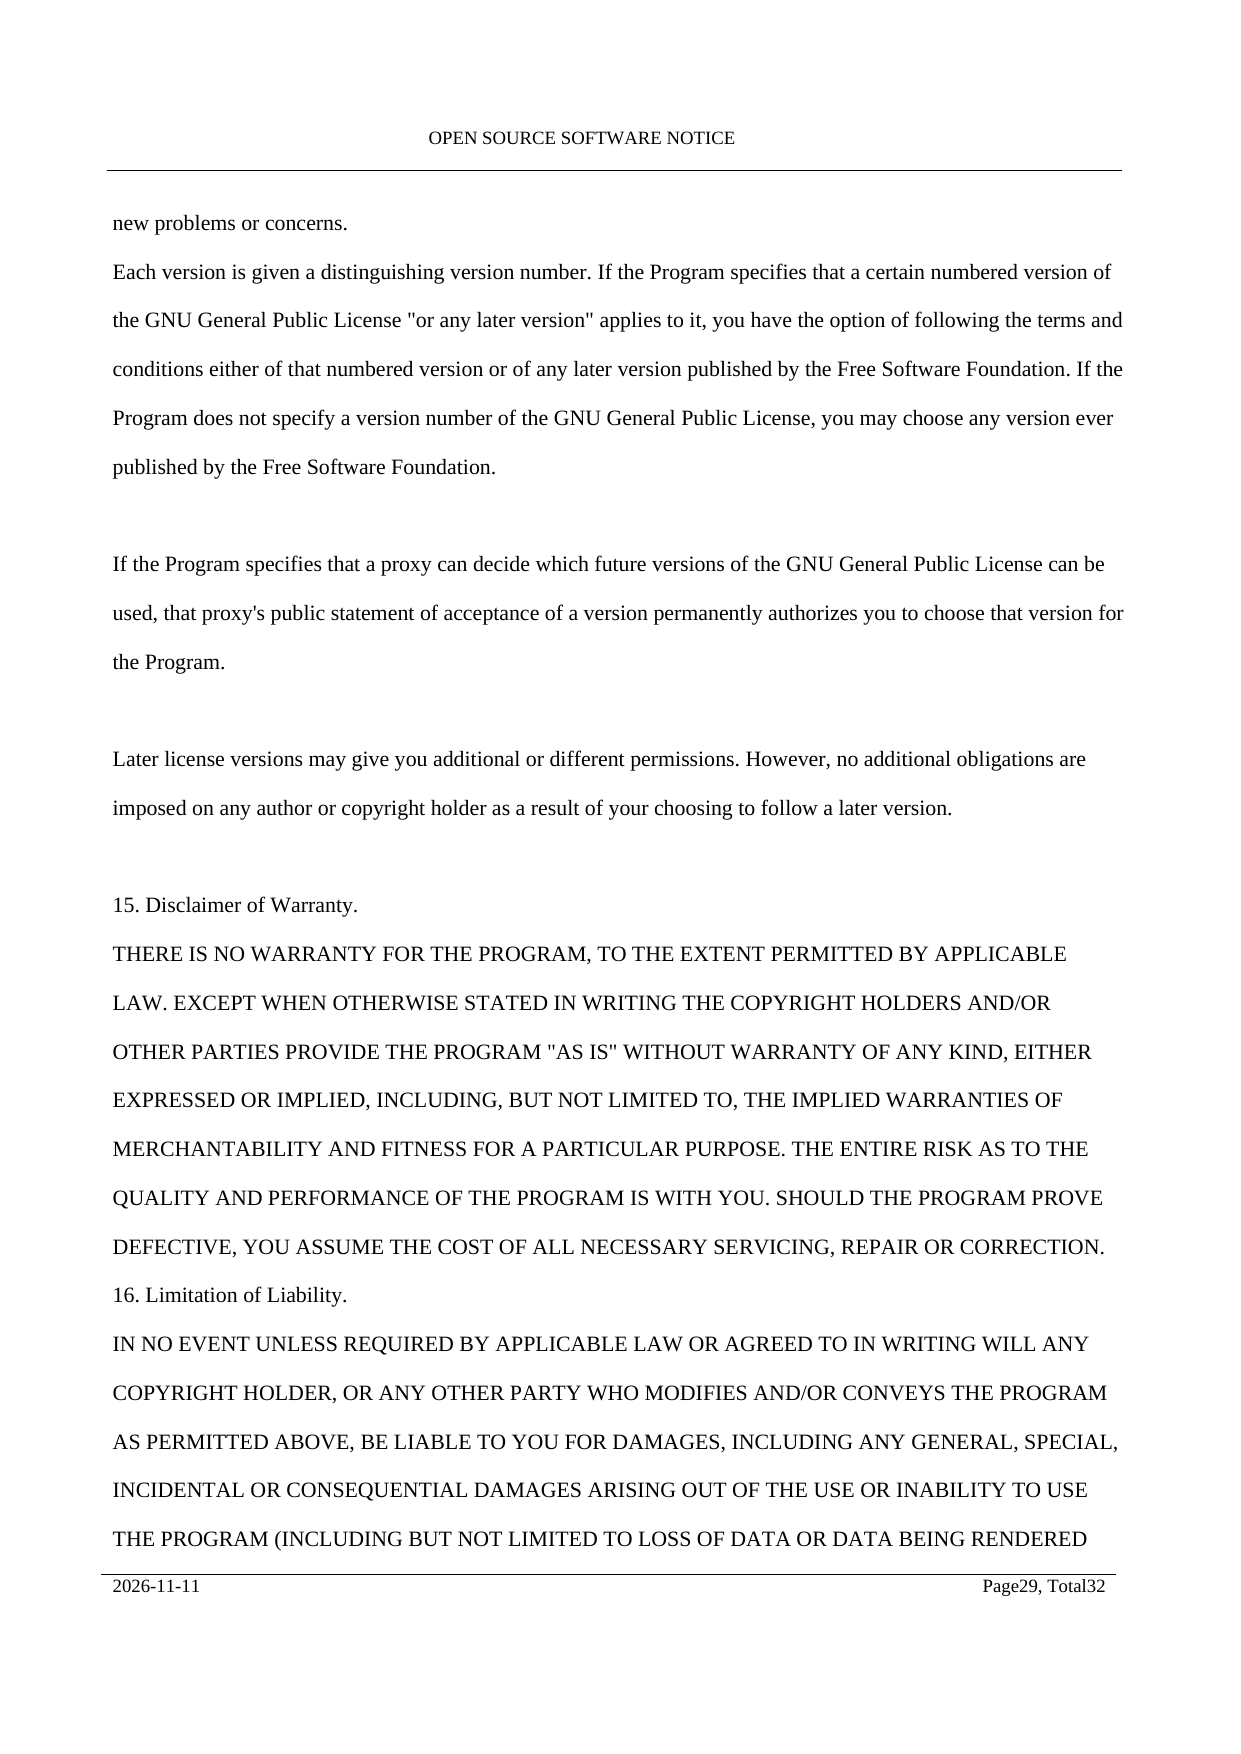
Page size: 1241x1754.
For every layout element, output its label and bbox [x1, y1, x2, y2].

text [112, 206, 1128, 1555]
